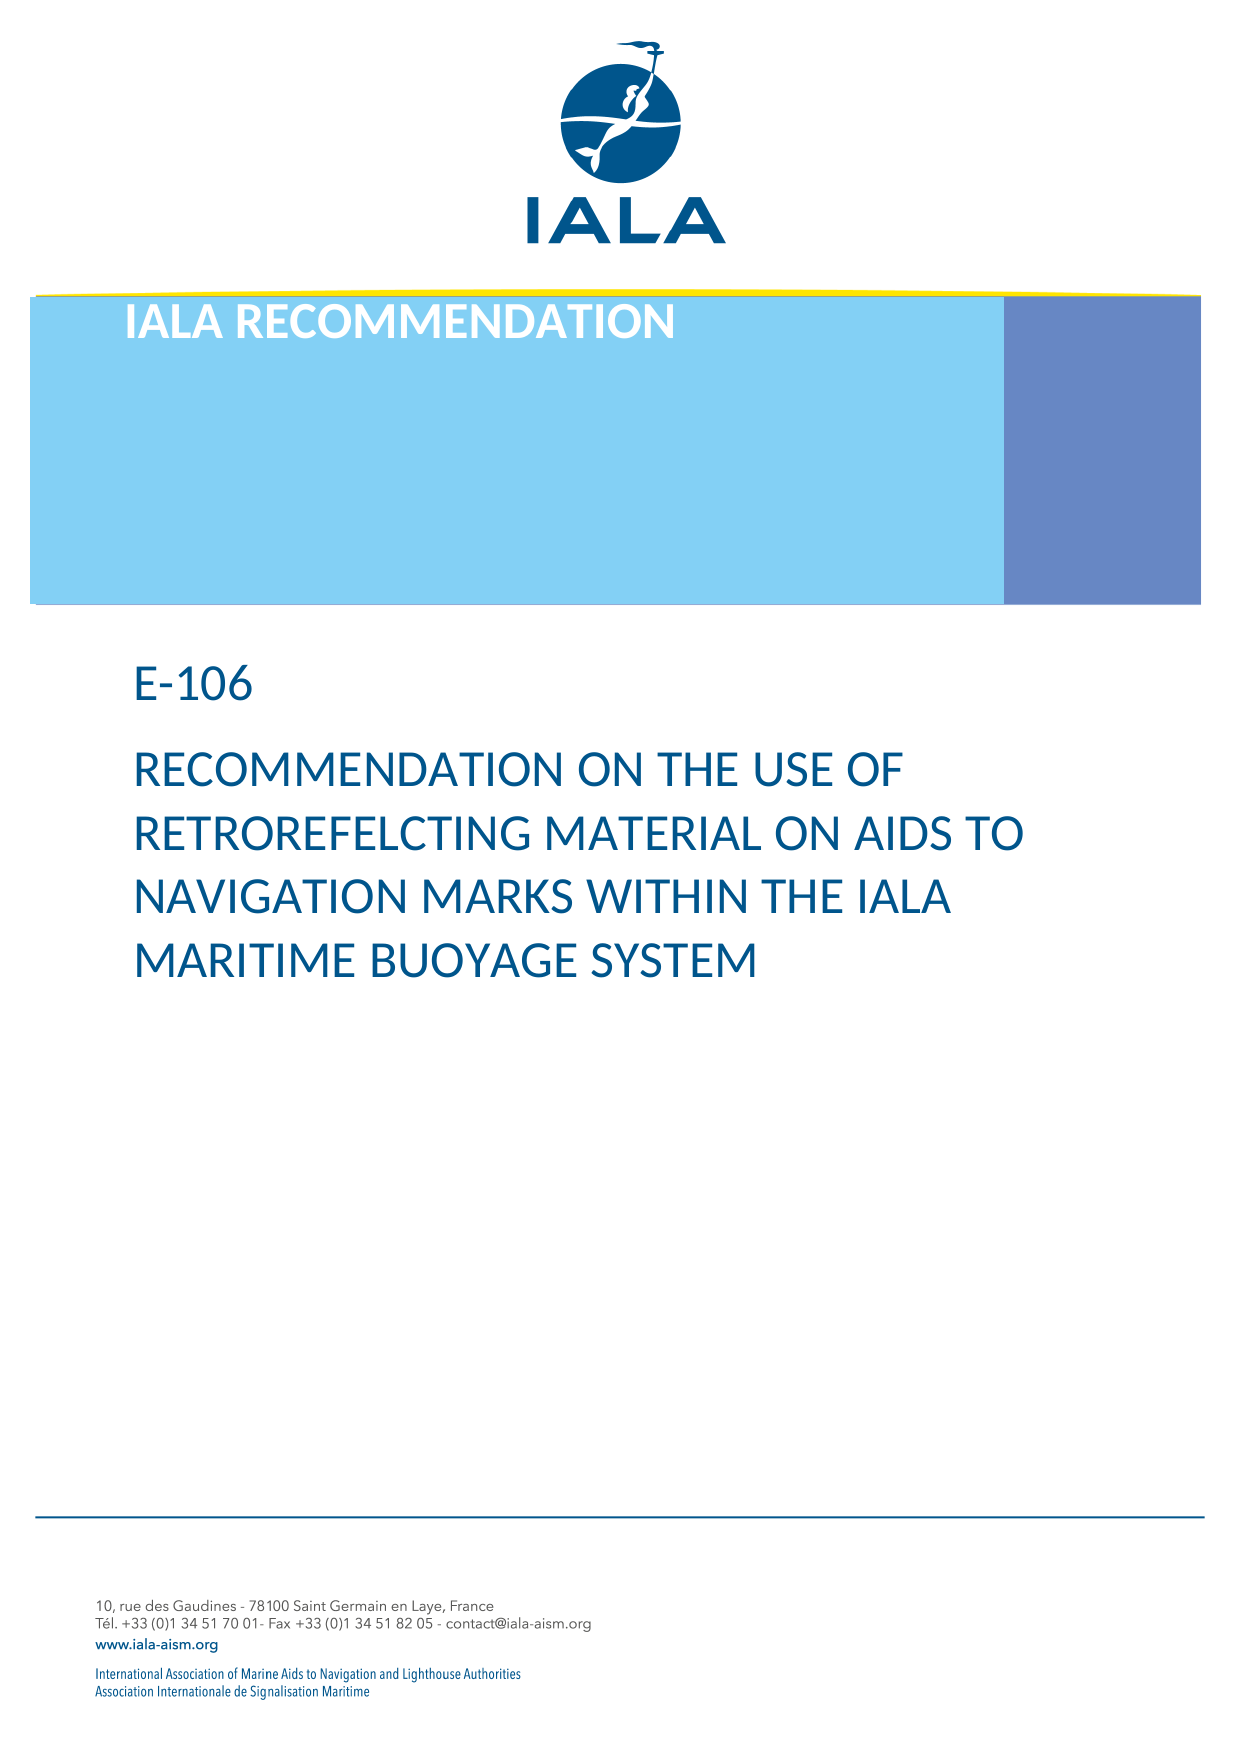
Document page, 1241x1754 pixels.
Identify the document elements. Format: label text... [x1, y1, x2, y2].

picture [0, 29, 1240, 616]
text Recommendation on the use of retrorefelcting material on Aids to navigation Marks within the iala maritime buoyage system [133, 736, 1107, 990]
picture [89, 1595, 622, 1714]
text E-106 [133, 649, 1107, 713]
table_header IALA RECOMMENDATION [30, 297, 1004, 604]
